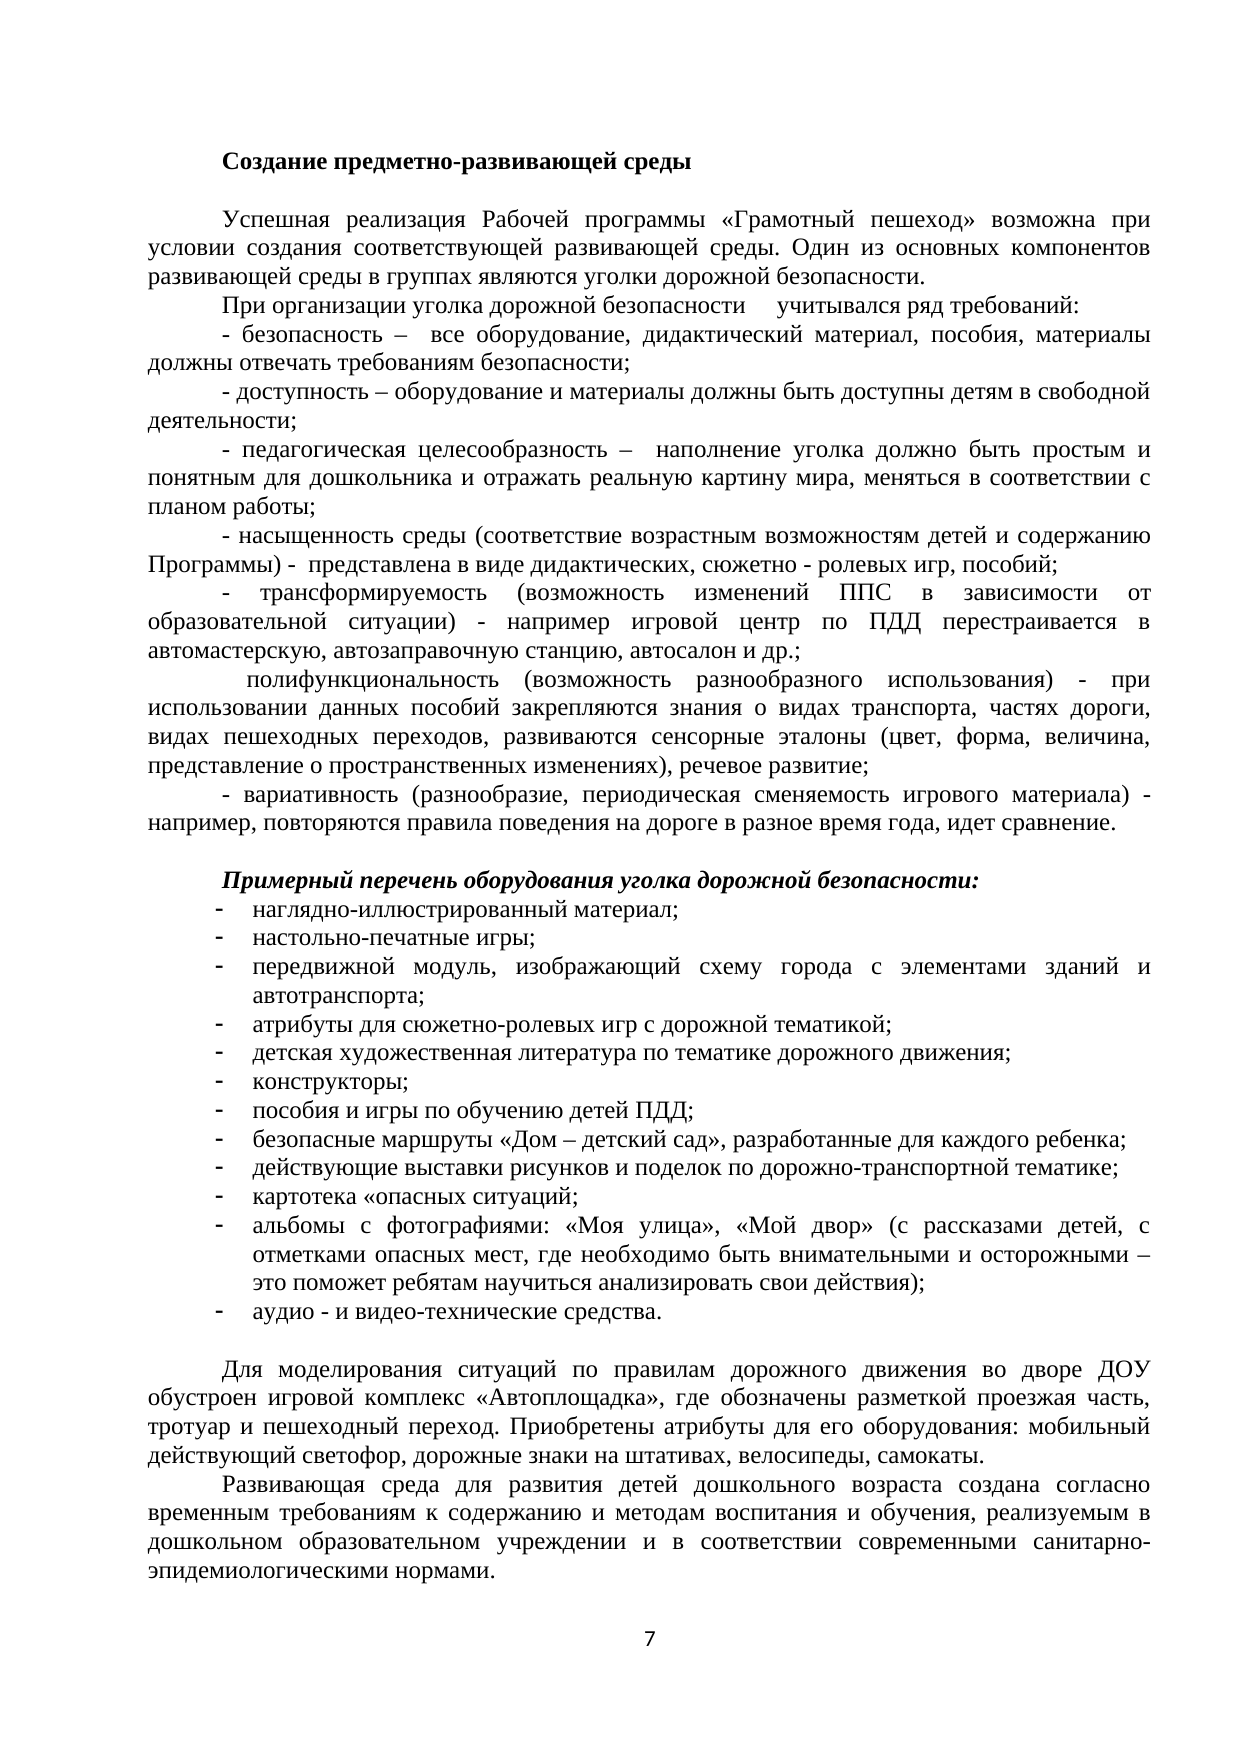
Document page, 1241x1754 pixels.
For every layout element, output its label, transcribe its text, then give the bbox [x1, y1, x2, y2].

text Для моделирования ситуаций по правилам дорожного движения во дворе ДОУ обустроен игровой комплекс «Автоплощадка», где обозначены разметкой проезжая часть, тротуар и пешеходный переход. Приобретены атрибуты для его оборудования: мобильный действующий светофор, дорожные знаки на штативах, велосипеды, самокаты. [148, 1354, 1152, 1469]
text Создание предметно-развивающей среды [148, 146, 1152, 175]
text Успешная реализация Рабочей программы «Грамотный пешеход» возможна при условии создания соответствующей развивающей среды. Один из основных компонентов развивающей среды в группах являются уголки дорожной безопасности. [148, 204, 1152, 290]
text Развивающая среда для развития детей дошкольного возраста создана согласно временным требованиям к содержанию и методам воспитания и обучения, реализуемым в дошкольном образовательном учреждении и в соответствии современными санитарно-эпидемиологическими нормами. [148, 1469, 1152, 1584]
text При организации уголка дорожной безопасности учитывался ряд требований: [148, 290, 1152, 319]
list пособия и игры по обучению детей ПДД; [215, 1095, 1152, 1124]
list настольно-печатные игры; [215, 922, 1152, 951]
list детская художественная литература по тематике дорожного движения; [215, 1037, 1152, 1066]
list альбомы с фотографиями: «Моя улица», «Мой двор» (с рассказами детей, с отметками опасных мест, где необходимо быть внимательными и осторожными – это поможет ребятам научиться анализировать свои действия); [215, 1210, 1152, 1296]
list аудио - и видео-технические средства. [215, 1296, 1152, 1325]
list наглядно-иллюстрированный материал; [215, 894, 1152, 922]
text - безопасность – все оборудование, дидактический материал, пособия, материалы должны отвечать требованиям безопасности; [148, 319, 1152, 376]
list атрибуты для сюжетно-ролевых игр с дорожной тематикой; [215, 1009, 1152, 1037]
text - педагогическая целесообразность – наполнение уголка должно быть простым и понятным для дошкольника и отражать реальную картину мира, меняться в соответствии с планом работы; [148, 434, 1152, 520]
list действующие выставки рисунков и поделок по дорожно-транспортной тематике; [215, 1152, 1152, 1181]
text полифункциональность (возможность разнообразного использования) - при использовании данных пособий закрепляются знания о видах транспорта, частях дороги, видах пешеходных переходов, развиваются сенсорные эталоны (цвет, форма, величина, представление о пространственных изменениях), речевое развитие; [148, 664, 1152, 779]
list безопасные маршруты «Дом – детский сад», разработанные для каждого ребенка; [215, 1124, 1152, 1152]
text - доступность – оборудование и материалы должны быть доступны детям в свободной деятельности; [148, 376, 1152, 434]
list конструкторы; [215, 1066, 1152, 1095]
list передвижной модуль, изображающий схему города с элементами зданий и автотранспорта; [215, 951, 1152, 1009]
list картотека «опасных ситуаций; [215, 1181, 1152, 1210]
text - трансформируемость (возможность изменений ППС в зависимости от образовательной ситуации) - например игровой центр по ПДД перестраивается в автомастерскую, автозаправочную станцию, автосалон и др.; [148, 577, 1152, 664]
text - вариативность (разнообразие, периодическая сменяемость игрового материала) - например, повторяются правила поведения на дороге в разное время года, идет сравнение. [148, 779, 1152, 836]
text - насыщенность среды (соответствие возрастным возможностям детей и содержанию Программы) - представлена в виде дидактических, сюжетно - ролевых игр, пособий; [148, 520, 1152, 577]
text Примерный перечень оборудования уголка дорожной безопасности: [148, 865, 1152, 894]
